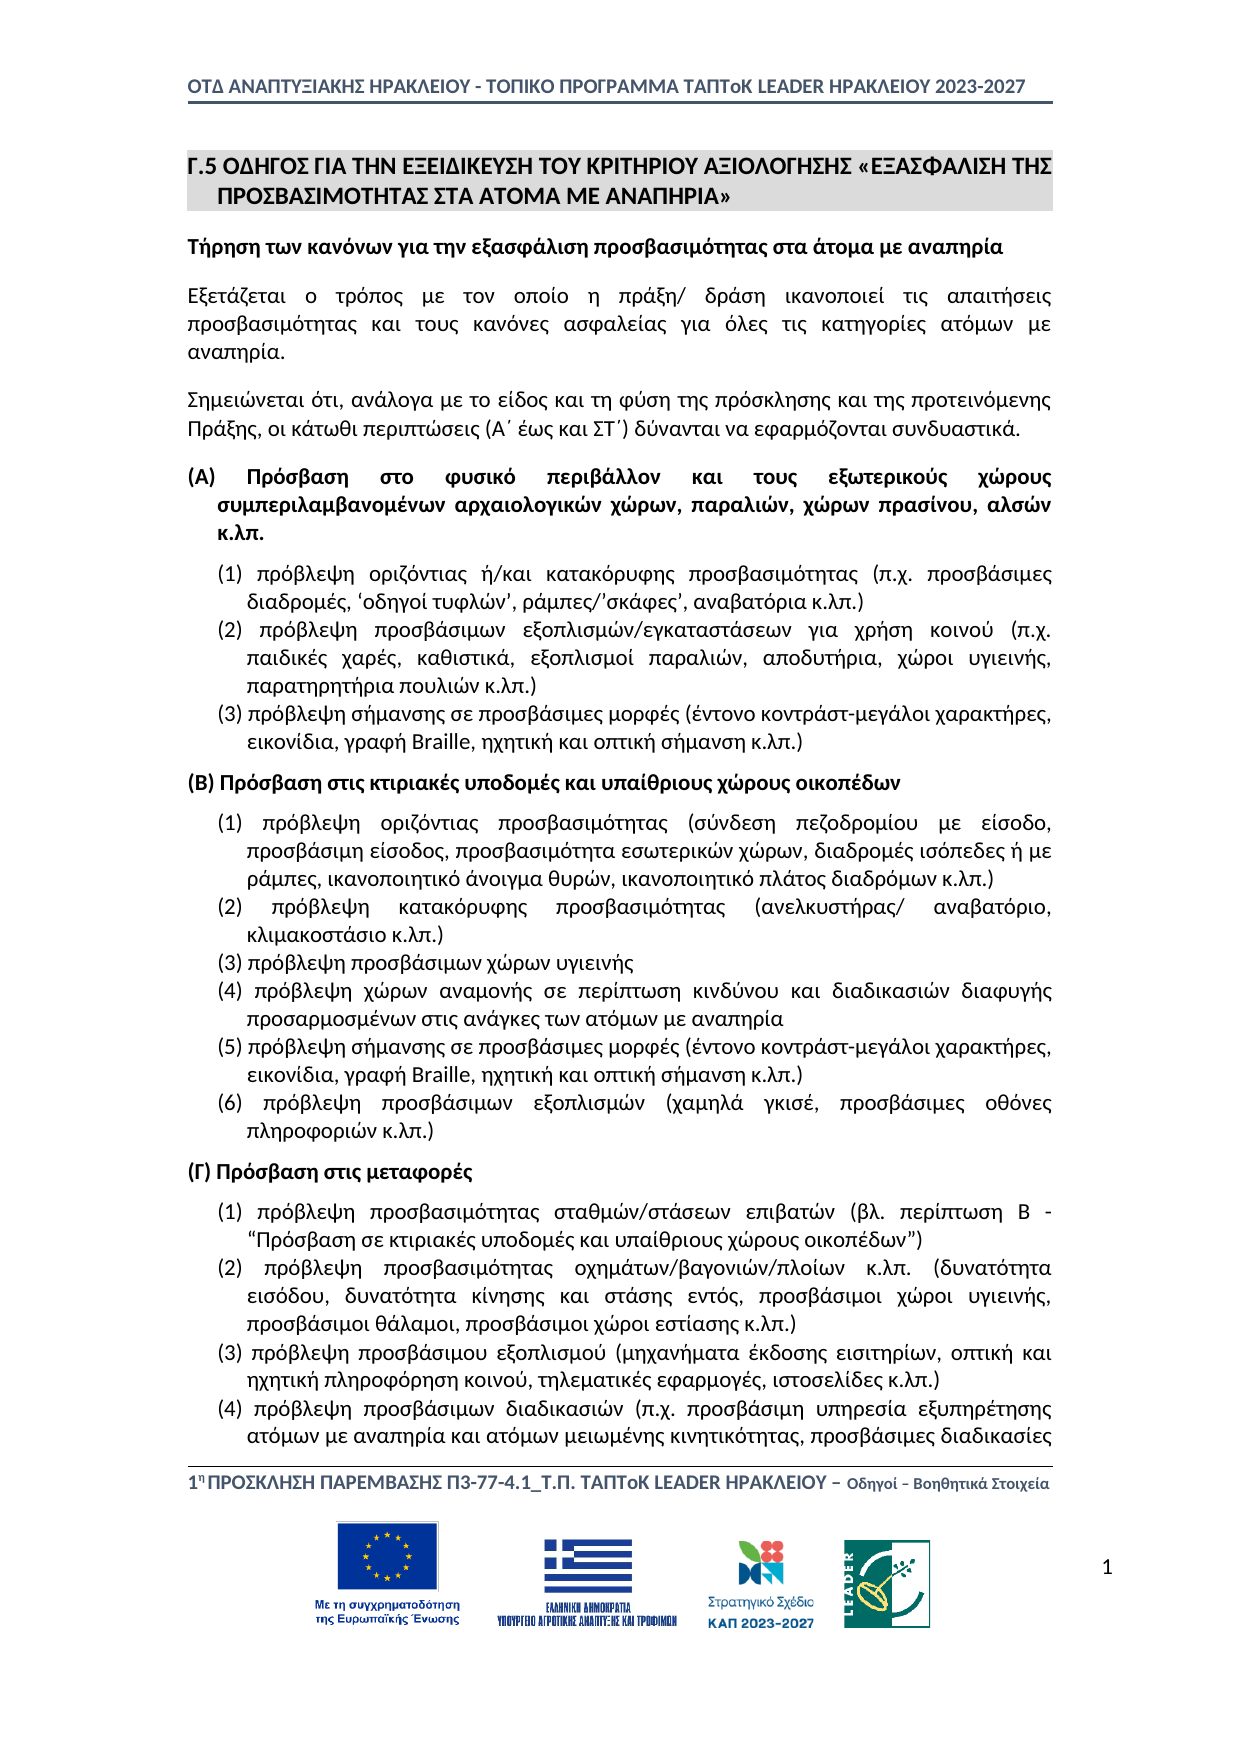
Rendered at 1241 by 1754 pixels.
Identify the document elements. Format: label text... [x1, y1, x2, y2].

text (2) πρόβλεψη προσβάσιμων εξοπλισμών/εγκαταστάσεων για χρήση κοινού (π.χ. παιδικές χαρές, καθιστικά, εξοπλισμοί παραλιών, αποδυτήρια, χώροι υγιεινής, παρατηρητήρια πουλιών κ.λπ.) [217, 615, 1053, 699]
picture [708, 1541, 814, 1628]
text (4) πρόβλεψη χώρων αναμονής σε περίπτωση κινδύνου και διαδικασιών διαφυγής προσαρμοσμένων στις ανάγκες των ατόμων με αναπηρία [217, 976, 1053, 1032]
text (3) πρόβλεψη προσβάσιμου εξοπλισμού (μηχανήματα έκδοσης εισιτηρίων, οπτική και ηχητική πληροφόρηση κοινού, τηλεματικές εφαρμογές, ιστοσελίδες κ.λπ.) [217, 1338, 1053, 1394]
picture [310, 1519, 465, 1628]
text (6) πρόβλεψη προσβάσιμων εξοπλισμών (χαμηλά γκισέ, προσβάσιμες οθόνες πληροφοριών κ.λπ.) [217, 1088, 1053, 1144]
text (Β) Πρόσβαση στις κτιριακές υποδομές και υπαίθριους χώρους οικοπέδων [187, 768, 1053, 796]
picture [495, 1537, 678, 1628]
picture [844, 1540, 931, 1628]
text (Α) Πρόσβαση στο φυσικό περιβάλλον και τους εξωτερικούς χώρους συμπεριλαμβανομένων αρχαιολογικών χώρων, παραλιών, χώρων πρασίνου, αλσών κ.λπ. [187, 462, 1053, 547]
text Εξετάζεται ο τρόπος με τον οποίο η πράξη/ δράση ικανοποιεί τις απαιτήσεις προσβασιμότητας και τους κανόνες ασφαλείας για όλες τις κατηγορίες ατόμων με αναπηρία. [187, 281, 1053, 365]
text (3) πρόβλεψη προσβάσιμων χώρων υγιεινής [217, 948, 1053, 976]
text Σημειώνεται ότι, ανάλογα με το είδος και τη φύση της πρόσκλησης και της προτεινόμενης Πράξης, οι κάτωθι περιπτώσεις (Α΄ έως και ΣΤ΄) δύνανται να εφαρμόζονται συνδυαστικά. [187, 386, 1053, 442]
text (1) πρόβλεψη προσβασιμότητας σταθμών/στάσεων επιβατών (βλ. περίπτωση Β - “Πρόσβαση σε κτιριακές υποδομές και υπαίθριους χώρους οικοπέδων”) [217, 1197, 1053, 1253]
text Τήρηση των κανόνων για την εξασφάλιση προσβασιμότητας στα άτομα με αναπηρία [187, 232, 1053, 260]
text (2) πρόβλεψη κατακόρυφης προσβασιμότητας (ανελκυστήρας/ αναβατόριο, κλιμακοστάσιο κ.λπ.) [217, 892, 1053, 948]
text (3) πρόβλεψη σήμανσης σε προσβάσιμες μορφές (έντονο κοντράστ-μεγάλοι χαρακτήρες, εικονίδια, γραφή Braille, ηχητική και οπτική σήμανση κ.λπ.) [217, 699, 1053, 755]
text (Γ) Πρόσβαση στις μεταφορές [187, 1157, 1053, 1185]
text Γ.5 ΟΔΗΓΟΣ ΓΙΑ ΤΗΝ ΕΞΕΙΔΙΚΕΥΣΗ ΤΟΥ ΚΡΙΤΗΡΙΟΥ ΑΞΙΟΛΟΓΗΣΗΣ «ΕΞΑΣΦΑΛΙΣΗ ΤΗΣ ΠΡΟΣΒΑΣΙΜΟΤΗΤΑΣ ΣΤΑ ΑΤΟΜΑ ΜΕ ΑΝΑΠΗΡΙΑ» [187, 150, 1053, 211]
text (1) πρόβλεψη οριζόντιας ή/και κατακόρυφης προσβασιμότητας (π.χ. προσβάσιμες διαδρομές, ‘οδηγοί τυφλών’, ράμπες/’σκάφες’, αναβατόρια κ.λπ.) [217, 559, 1053, 615]
text (2) πρόβλεψη προσβασιμότητας οχημάτων/βαγονιών/πλοίων κ.λπ. (δυνατότητα εισόδου, δυνατότητα κίνησης και στάσης εντός, προσβάσιμοι χώροι υγιεινής, προσβάσιμοι θάλαμοι, προσβάσιμοι χώροι εστίασης κ.λπ.) [217, 1253, 1053, 1338]
text (1) πρόβλεψη οριζόντιας προσβασιμότητας (σύνδεση πεζοδρομίου με είσοδο, προσβάσιμη είσοδος, προσβασιμότητα εσωτερικών χώρων, διαδρομές ισόπεδες ή με ράμπες, ικανοποιητικό άνοιγμα θυρών, ικανοποιητικό πλάτος διαδρόμων κ.λπ.) [217, 808, 1053, 892]
text (5) πρόβλεψη σήμανσης σε προσβάσιμες μορφές (έντονο κοντράστ-μεγάλοι χαρακτήρες, εικονίδια, γραφή Braille, ηχητική και οπτική σήμανση κ.λπ.) [217, 1032, 1053, 1088]
